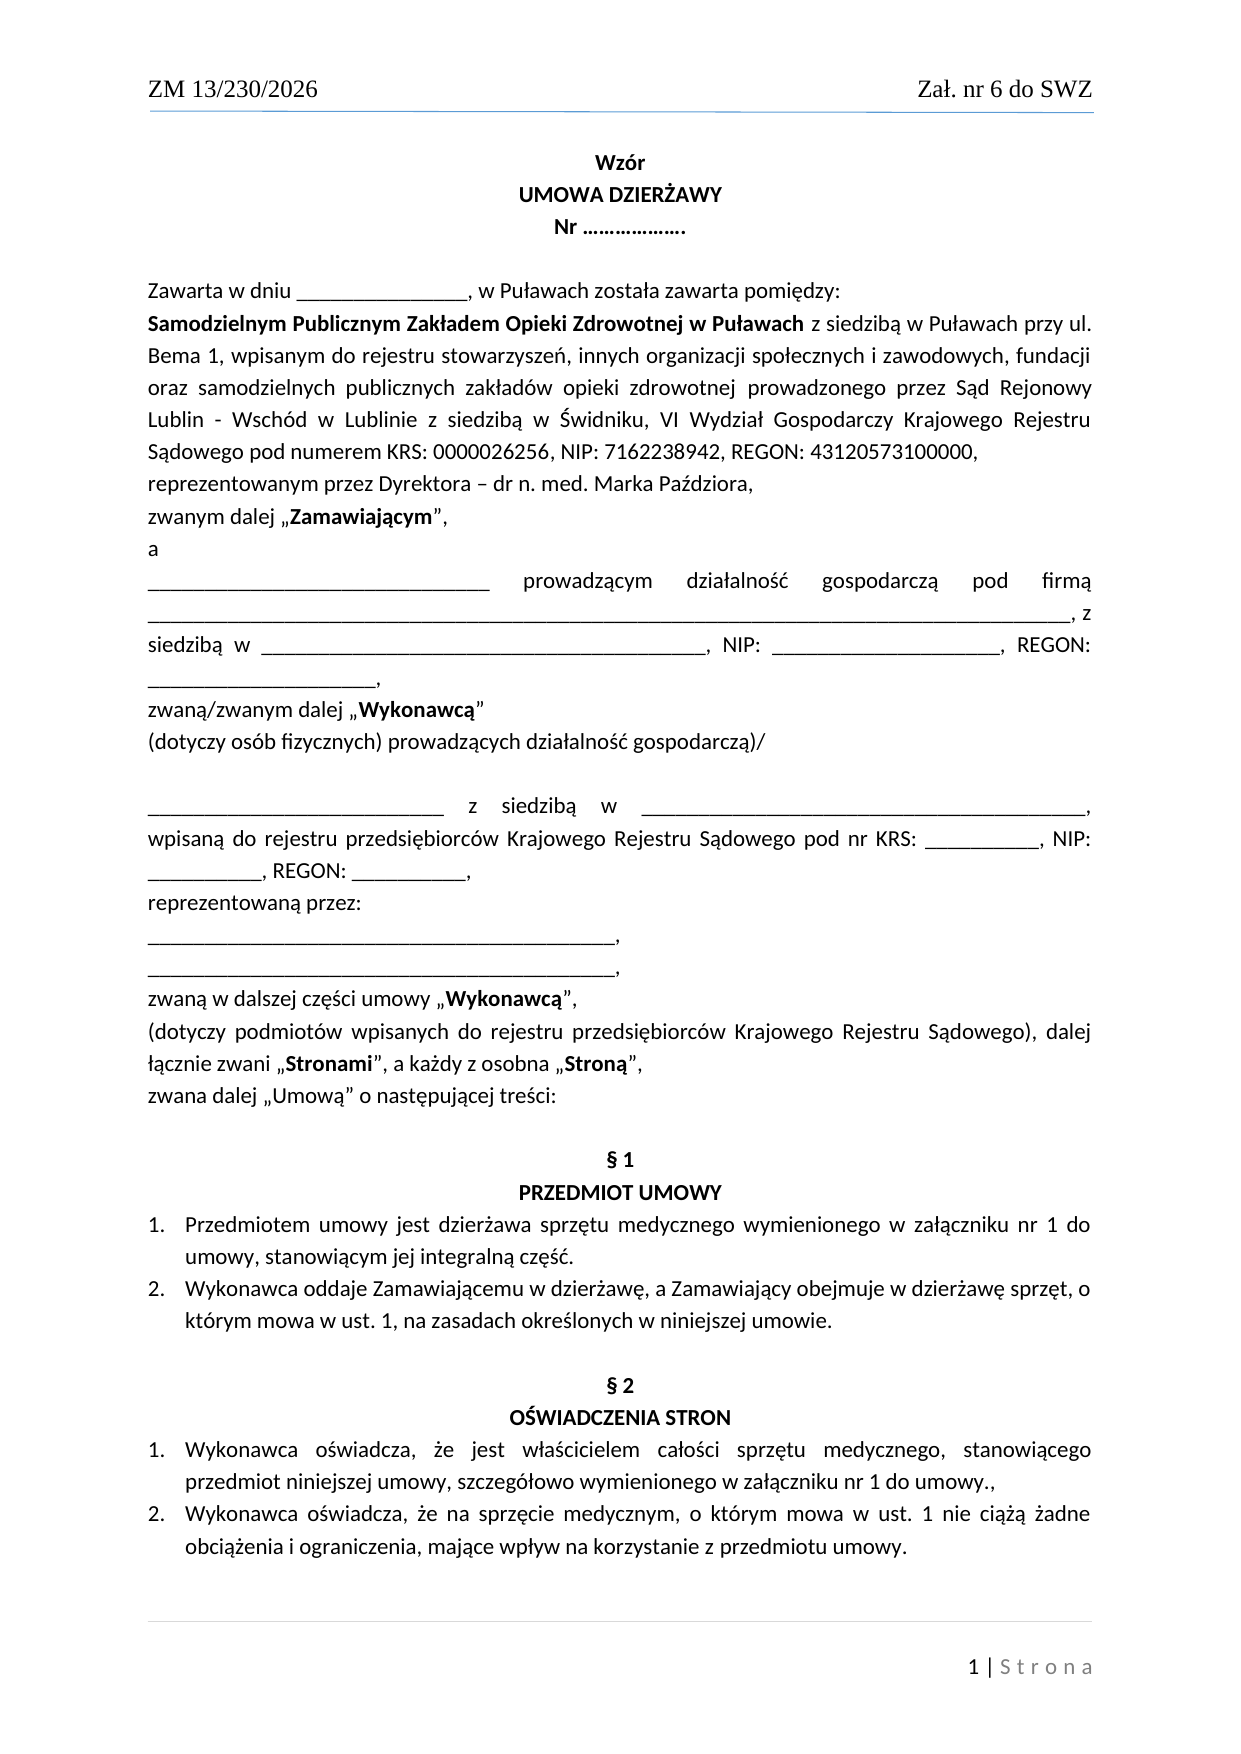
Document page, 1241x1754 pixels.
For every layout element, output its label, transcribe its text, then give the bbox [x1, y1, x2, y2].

text zwaną w dalszej części umowy „Wykonawcą”, [148, 984, 1092, 1013]
text zwana dalej „Umową” o następującej treści: [148, 1081, 1092, 1109]
text OŚWIADCZENIA STRON [148, 1403, 1092, 1431]
text Wzór [148, 148, 1092, 176]
text Nr ………………. [148, 212, 1092, 240]
text Samodzielnym Publicznym Zakładem Opieki Zdrowotnej w Puławach z siedzibą w Puławach przy ul. Bema 1, wpisanym do rejestru stowarzyszeń, innych organizacji społecznych i zawodowych, fundacji oraz samodzielnych publicznych zakładów opieki zdrowotnej prowadzonego przez Sąd Rejonowy Lublin - Wschód w Lublinie z siedzibą w Świdniku, VI Wydział Gospodarczy Krajowego Rejestru Sądowego pod numerem KRS: 0000026256, NIP: 7162238942, REGON: 43120573100000, [148, 309, 1092, 465]
text reprezentowaną przez: [148, 888, 1092, 916]
list Wykonawca oświadcza, że na sprzęcie medycznym, o którym mowa w ust. 1 nie ciążą żadne obciążenia i ograniczenia, mające wpływ na korzystanie z przedmiotu umowy. [148, 1499, 1092, 1560]
text reprezentowanym przez Dyrektora – dr n. med. Marka Paździora, [148, 469, 1092, 498]
text PRZEDMIOT UMOWY [148, 1178, 1092, 1206]
text § 1 [148, 1146, 1092, 1173]
text __________________________ z siedzibą w _______________________________________, wpisaną do rejestru przedsiębiorców Krajowego Rejestru Sądowego pod nr KRS: __________, NIP: __________, REGON: __________, [148, 791, 1092, 884]
text UMOWA DZIERŻAWY [148, 180, 1092, 208]
text _________________________________________, [148, 952, 1092, 980]
list Wykonawca oddaje Zamawiającemu w dzierżawę, a Zamawiający obejmuje w dzierżawę sprzęt, o którym mowa w ust. 1, na zasadach określonych w niniejszej umowie. [148, 1274, 1092, 1334]
text (dotyczy osób fizycznych) prowadzących działalność gospodarczą)/ [148, 727, 1092, 755]
text zwanym dalej „Zamawiającym”, [148, 502, 1092, 530]
text _________________________________________, [148, 920, 1092, 948]
text § 2 [148, 1371, 1092, 1399]
text Zawarta w dniu _______________, w Puławach została zawarta pomiędzy: [148, 276, 1092, 304]
text a [148, 534, 1092, 562]
text ______________________________ prowadzącym działalność gospodarczą pod firmą _________________________________________________________________________________, z siedzibą w _______________________________________, NIP: ____________________, REGON: ____________________, [148, 566, 1092, 691]
text zwaną/zwanym dalej „Wykonawcą” [148, 695, 1092, 723]
list Przedmiotem umowy jest dzierżawa sprzętu medycznego wymienionego w załączniku nr 1 do umowy, stanowiącym jej integralną część. [148, 1210, 1092, 1270]
list Wykonawca oświadcza, że jest właścicielem całości sprzętu medycznego, stanowiącego przedmiot niniejszej umowy, szczegółowo wymienionego w załączniku nr 1 do umowy., [148, 1435, 1092, 1495]
text (dotyczy podmiotów wpisanych do rejestru przedsiębiorców Krajowego Rejestru Sądowego), dalej łącznie zwani „Stronami”, a każdy z osobna „Stroną”, [148, 1017, 1092, 1077]
